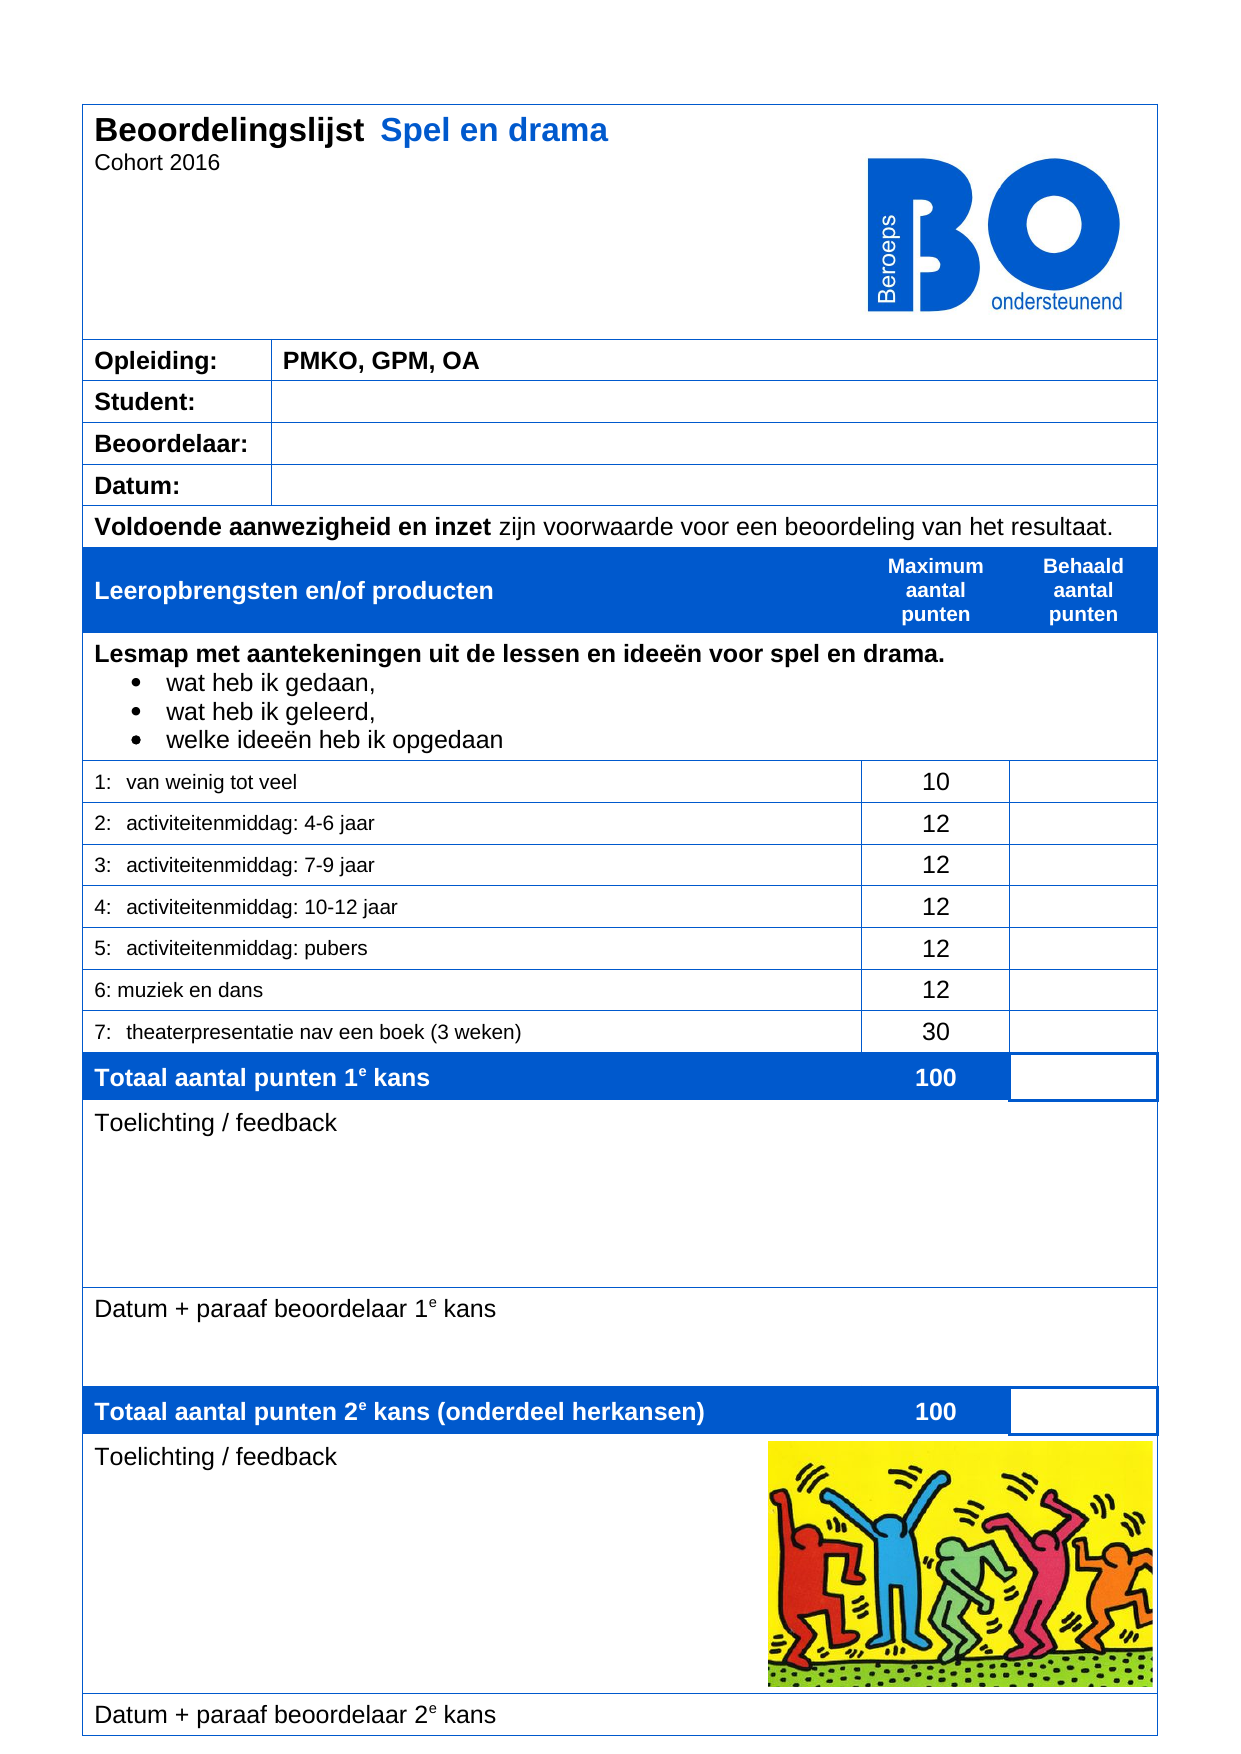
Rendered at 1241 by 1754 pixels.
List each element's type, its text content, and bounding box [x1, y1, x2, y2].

table_header Beoordelingslijst Spel en drama Cohort 2016 [83, 105, 1157, 339]
table_cell [1010, 1011, 1157, 1052]
table_cell Datum + paraaf beoordelaar 1e kans [83, 1288, 1157, 1386]
table_cell [272, 465, 1157, 505]
table_cell Datum: [83, 465, 271, 505]
table_cell 6: muziek en dans [83, 970, 861, 1010]
picture [768, 1441, 1153, 1687]
table_cell 30 [862, 1011, 1009, 1052]
table_cell [272, 381, 1157, 422]
table_cell [1010, 761, 1157, 802]
table_cell PMKO, GPM, OA [272, 340, 1157, 380]
table_cell [272, 423, 1157, 464]
table_cell Student: [83, 381, 271, 422]
picture [844, 114, 1154, 333]
table_cell Opleiding: [83, 340, 271, 380]
table_cell Totaal aantal punten 1e kans [83, 1053, 861, 1099]
table_cell 1: van weinig tot veel [83, 761, 861, 802]
table_cell 5: activiteitenmiddag: pubers [83, 928, 861, 968]
table_cell 12 [862, 845, 1009, 885]
table_cell Lesmap met aantekeningen uit de lessen en ideeën voor spel en drama. wat heb ik gedaan, wat heb ik geleerd, welke ideeën heb ik opgedaan [83, 633, 1157, 760]
table_cell [1010, 970, 1157, 1010]
table_cell 2: activiteitenmiddag: 4-6 jaar [83, 803, 861, 843]
table_cell Leeropbrengsten en/of producten [83, 548, 861, 632]
table_cell Voldoende aanwezigheid en inzet zijn voorwaarde voor een beoordeling van het resultaat. [83, 506, 1157, 547]
table_cell [1010, 928, 1157, 968]
table_cell Maximum aantal punten [862, 548, 1009, 632]
table_cell Toelichting / feedback [83, 1100, 1157, 1287]
table_cell Beoordelaar: [83, 423, 271, 464]
table_cell 7: theaterpresentatie nav een boek (3 weken) [83, 1011, 861, 1052]
table_cell 12 [862, 886, 1009, 927]
table_cell [1010, 803, 1157, 843]
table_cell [83, 1694, 1157, 1734]
table_cell 100 [862, 1387, 1008, 1433]
table_cell [1011, 1389, 1156, 1433]
table_cell 12 [862, 803, 1009, 843]
table_cell 100 [862, 1053, 1008, 1099]
table_cell 12 [862, 928, 1009, 968]
table_cell [1010, 886, 1157, 927]
table_cell 10 [862, 761, 1009, 802]
table_cell Toelichting / feedback [83, 1434, 1157, 1693]
table_cell 12 [862, 970, 1009, 1010]
table_cell [1010, 845, 1157, 885]
table_cell 4: activiteitenmiddag: 10-12 jaar [83, 886, 861, 927]
table_cell Totaal aantal punten 2e kans (onderdeel herkansen) [83, 1387, 861, 1433]
table_cell Behaald aantal punten [1010, 548, 1157, 632]
table_cell [1011, 1055, 1156, 1099]
table_cell 3: activiteitenmiddag: 7-9 jaar [83, 845, 861, 885]
